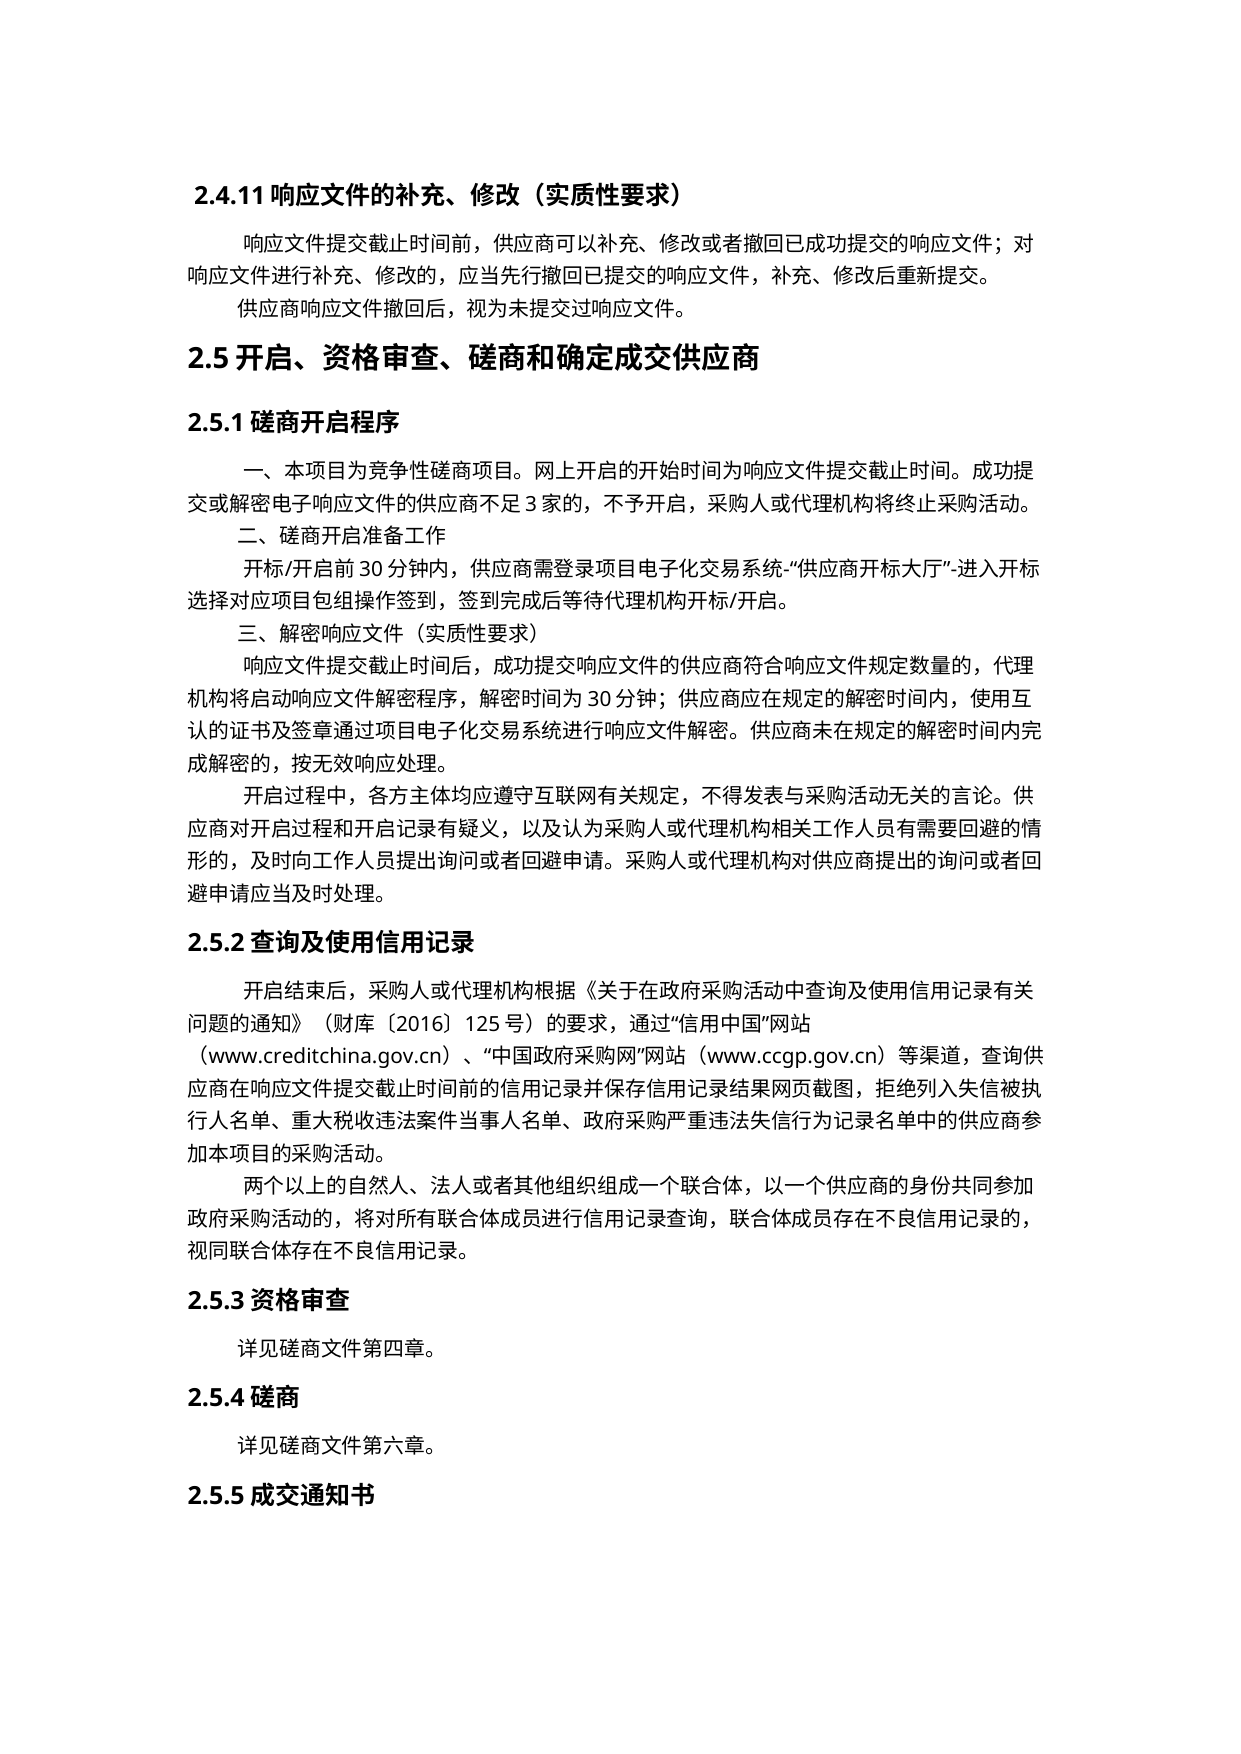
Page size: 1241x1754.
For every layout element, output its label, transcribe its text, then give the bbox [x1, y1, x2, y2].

text 2.5.1磋商开启程序 [187, 389, 1053, 454]
text 2.5.5成交通知书 [187, 1462, 1053, 1527]
text 响应文件提交截止时间前，供应商可以补充、修改或者撤回已成功提交的响应文件；对响应文件进行补充、修改的，应当先行撤回已提交的响应文件，补充、修改后重新提交。 [187, 227, 1053, 292]
text 一、本项目为竞争性磋商项目。网上开启的开始时间为响应文件提交截止时间。成功提交或解密电子响应文件的供应商不足3家的，不予开启，采购人或代理机构将终止采购活动。 [187, 454, 1053, 519]
text 2.4.11响应文件的补充、修改（实质性要求） [187, 162, 1053, 227]
text 2.5.2查询及使用信用记录 [187, 909, 1053, 974]
text 供应商响应文件撤回后，视为未提交过响应文件。 [187, 292, 1053, 324]
text 2.5.3资格审查 [187, 1267, 1053, 1332]
text 开启结束后，采购人或代理机构根据《关于在政府采购活动中查询及使用信用记录有关问题的通知》（财库〔2016〕125号）的要求，通过“信用中国”网站（www.creditchina.gov.cn）、“中国政府采购网”网站（www.ccgp.gov.cn）等渠道，查询供应商在响应文件提交截止时间前的信用记录并保存信用记录结果网页截图，拒绝列入失信被执行人名单、重大税收违法案件当事人名单、政府采购严重违法失信行为记录名单中的供应商参加本项目的采购活动。 [187, 974, 1053, 1169]
text 开启过程中，各方主体均应遵守互联网有关规定，不得发表与采购活动无关的言论。供应商对开启过程和开启记录有疑义，以及认为采购人或代理机构相关工作人员有需要回避的情形的，及时向工作人员提出询问或者回避申请。采购人或代理机构对供应商提出的询问或者回避申请应当及时处理。 [187, 779, 1053, 909]
text 2.5.4磋商 [187, 1364, 1053, 1429]
text 两个以上的自然人、法人或者其他组织组成一个联合体，以一个供应商的身份共同参加政府采购活动的，将对所有联合体成员进行信用记录查询，联合体成员存在不良信用记录的，视同联合体存在不良信用记录。 [187, 1169, 1053, 1267]
text 二、磋商开启准备工作 [187, 519, 1053, 552]
text 详见磋商文件第四章。 [187, 1332, 1053, 1364]
text 三、解密响应文件（实质性要求） [187, 617, 1053, 649]
text 开标/开启前30分钟内，供应商需登录项目电子化交易系统-“供应商开标大厅”-进入开标选择对应项目包组操作签到，签到完成后等待代理机构开标/开启。 [187, 552, 1053, 617]
text 详见磋商文件第六章。 [187, 1429, 1053, 1462]
text 响应文件提交截止时间后，成功提交响应文件的供应商符合响应文件规定数量的，代理机构将启动响应文件解密程序，解密时间为30分钟；供应商应在规定的解密时间内，使用互认的证书及签章通过项目电子化交易系统进行响应文件解密。供应商未在规定的解密时间内完成解密的，按无效响应处理。 [187, 649, 1053, 779]
text 2.5开启、资格审查、磋商和确定成交供应商 [187, 324, 1053, 389]
